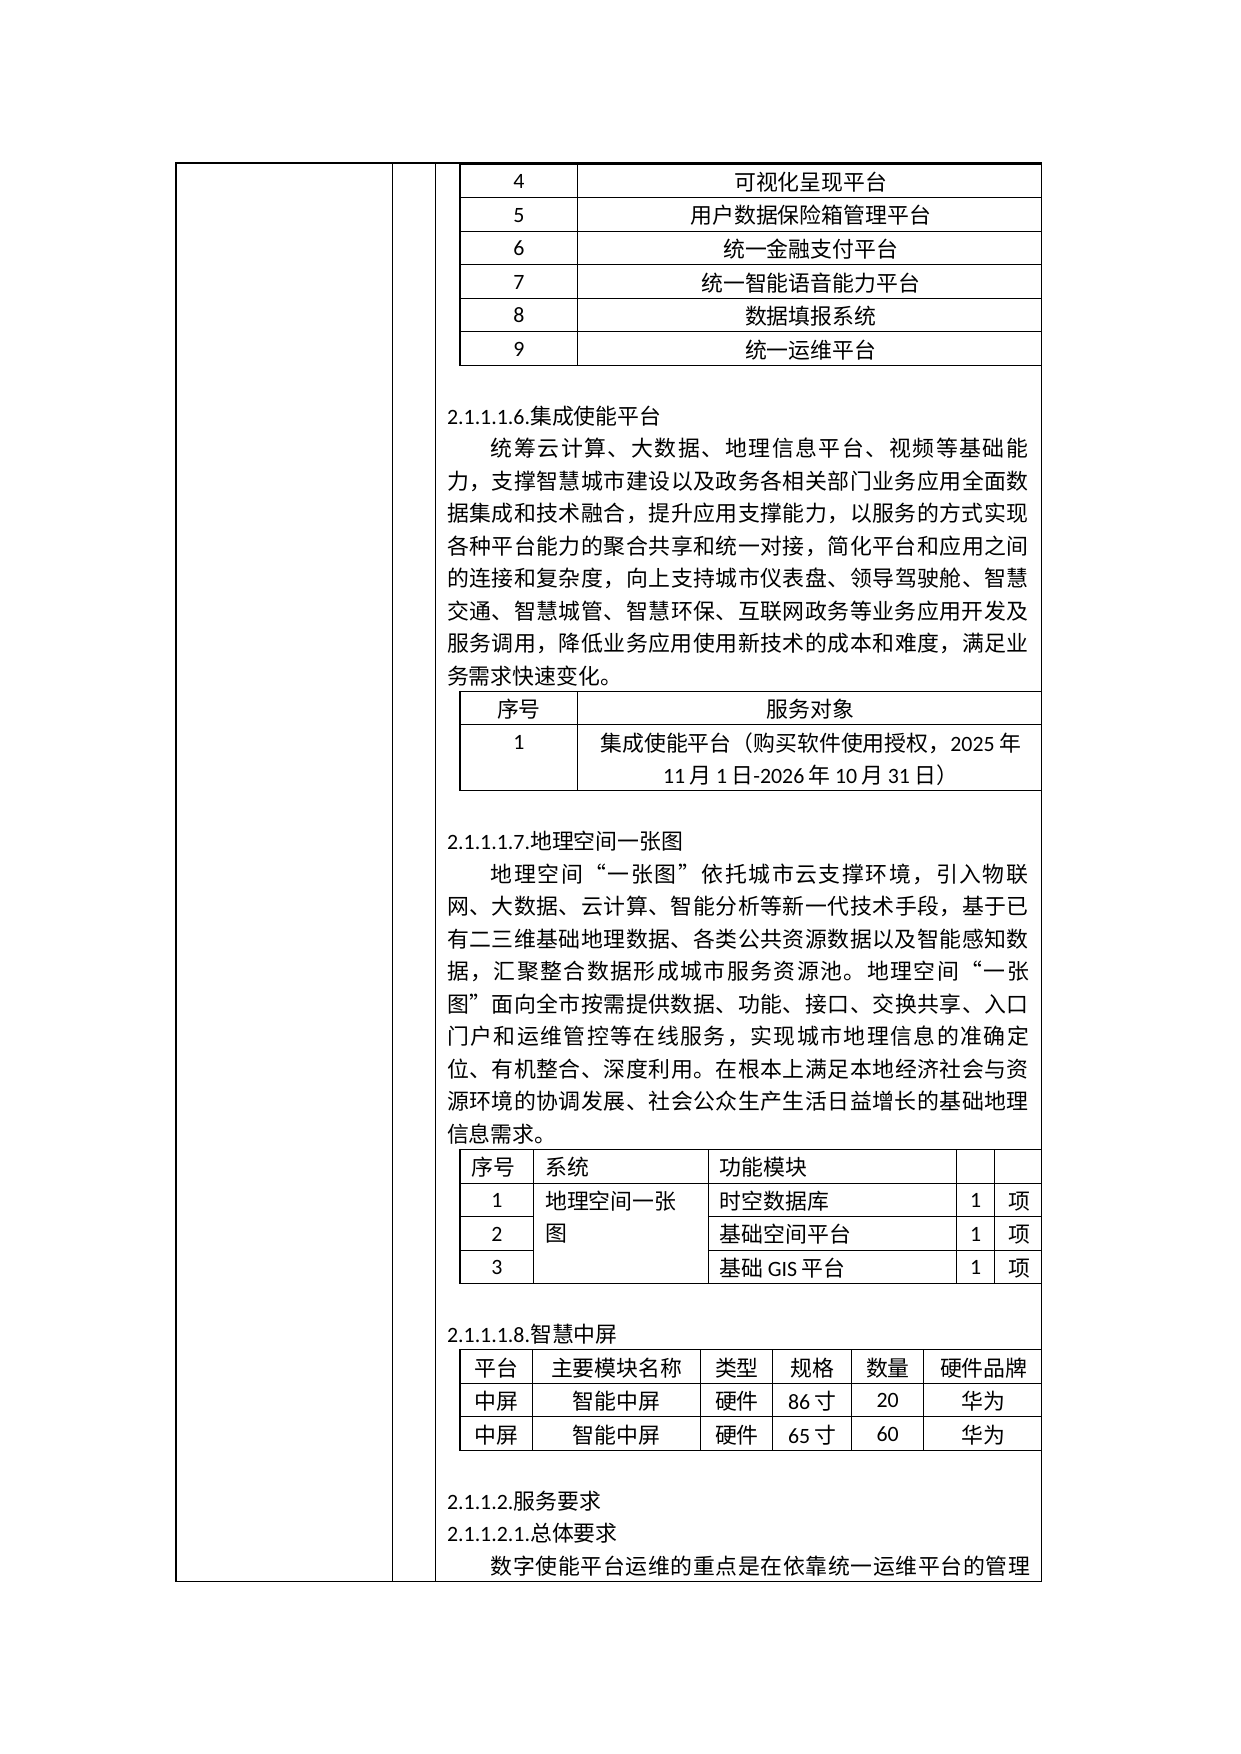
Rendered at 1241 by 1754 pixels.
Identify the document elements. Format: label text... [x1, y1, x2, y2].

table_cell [436, 164, 1041, 1581]
table_cell [177, 164, 392, 1581]
table_cell 2 [393, 164, 435, 1581]
